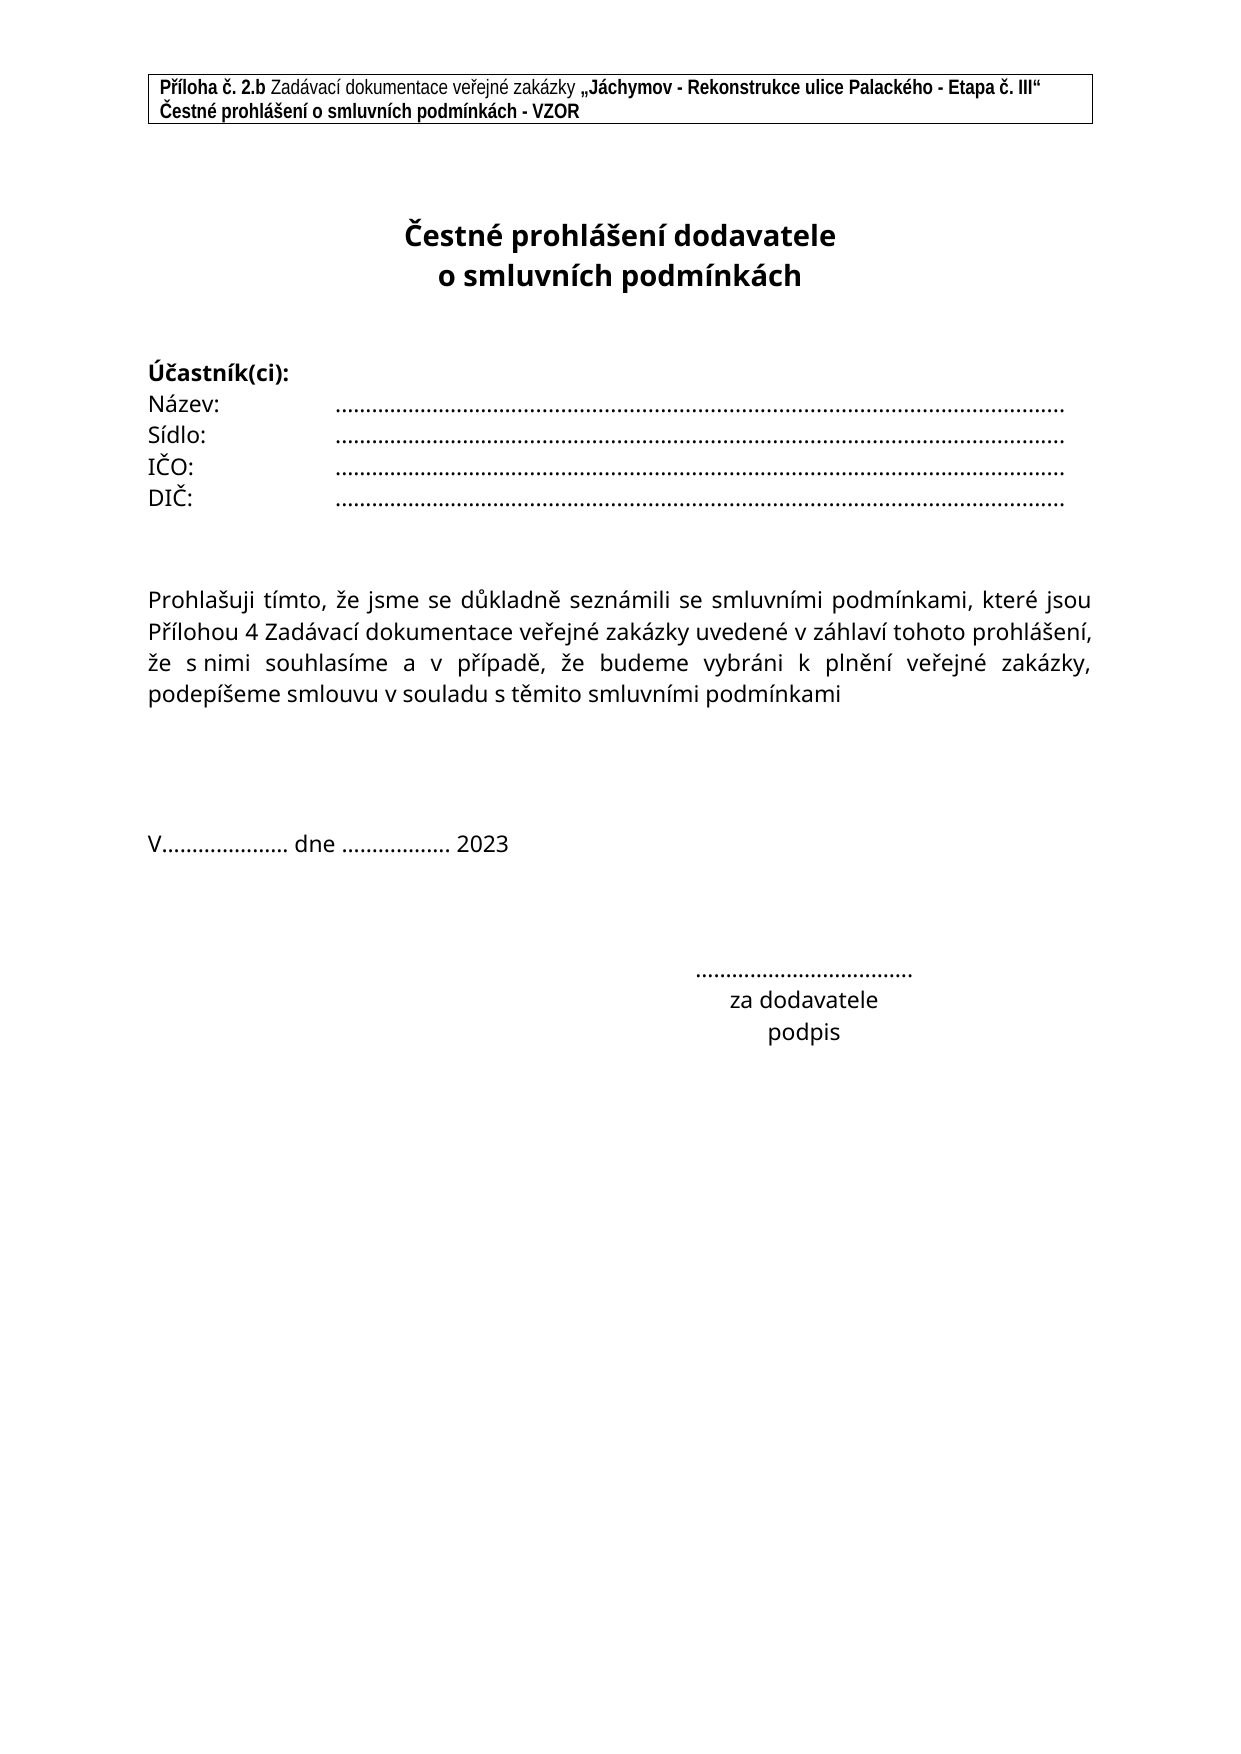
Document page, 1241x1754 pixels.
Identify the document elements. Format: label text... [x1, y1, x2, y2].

text Sídlo: [148, 419, 1092, 451]
text za dodavatele [148, 984, 1092, 1015]
text Název: [148, 388, 1092, 419]
text podpis [148, 1015, 1092, 1047]
text IČO: [148, 451, 1092, 482]
text ………………………..……. [148, 953, 1092, 984]
text Prohlašuji tímto, že jsme se důkladně seznámili se smluvními podmínkami, které jsou Přílohou 4 Zadávací dokumentace veřejné zakázky uvedené v záhlaví tohoto prohlášení, že s nimi souhlasíme a v případě, že budeme vybráni k plnění veřejné zakázky, podepíšeme smlouvu v souladu s těmito smluvními podmínkami [148, 584, 1092, 709]
text DIČ: [148, 482, 1092, 513]
text o smluvních podmínkách [148, 255, 1092, 294]
text Účastník(ci): [148, 357, 1092, 388]
text V………………… dne …………..…. 2023 [148, 828, 1092, 859]
text Čestné prohlášení dodavatele [148, 215, 1092, 255]
